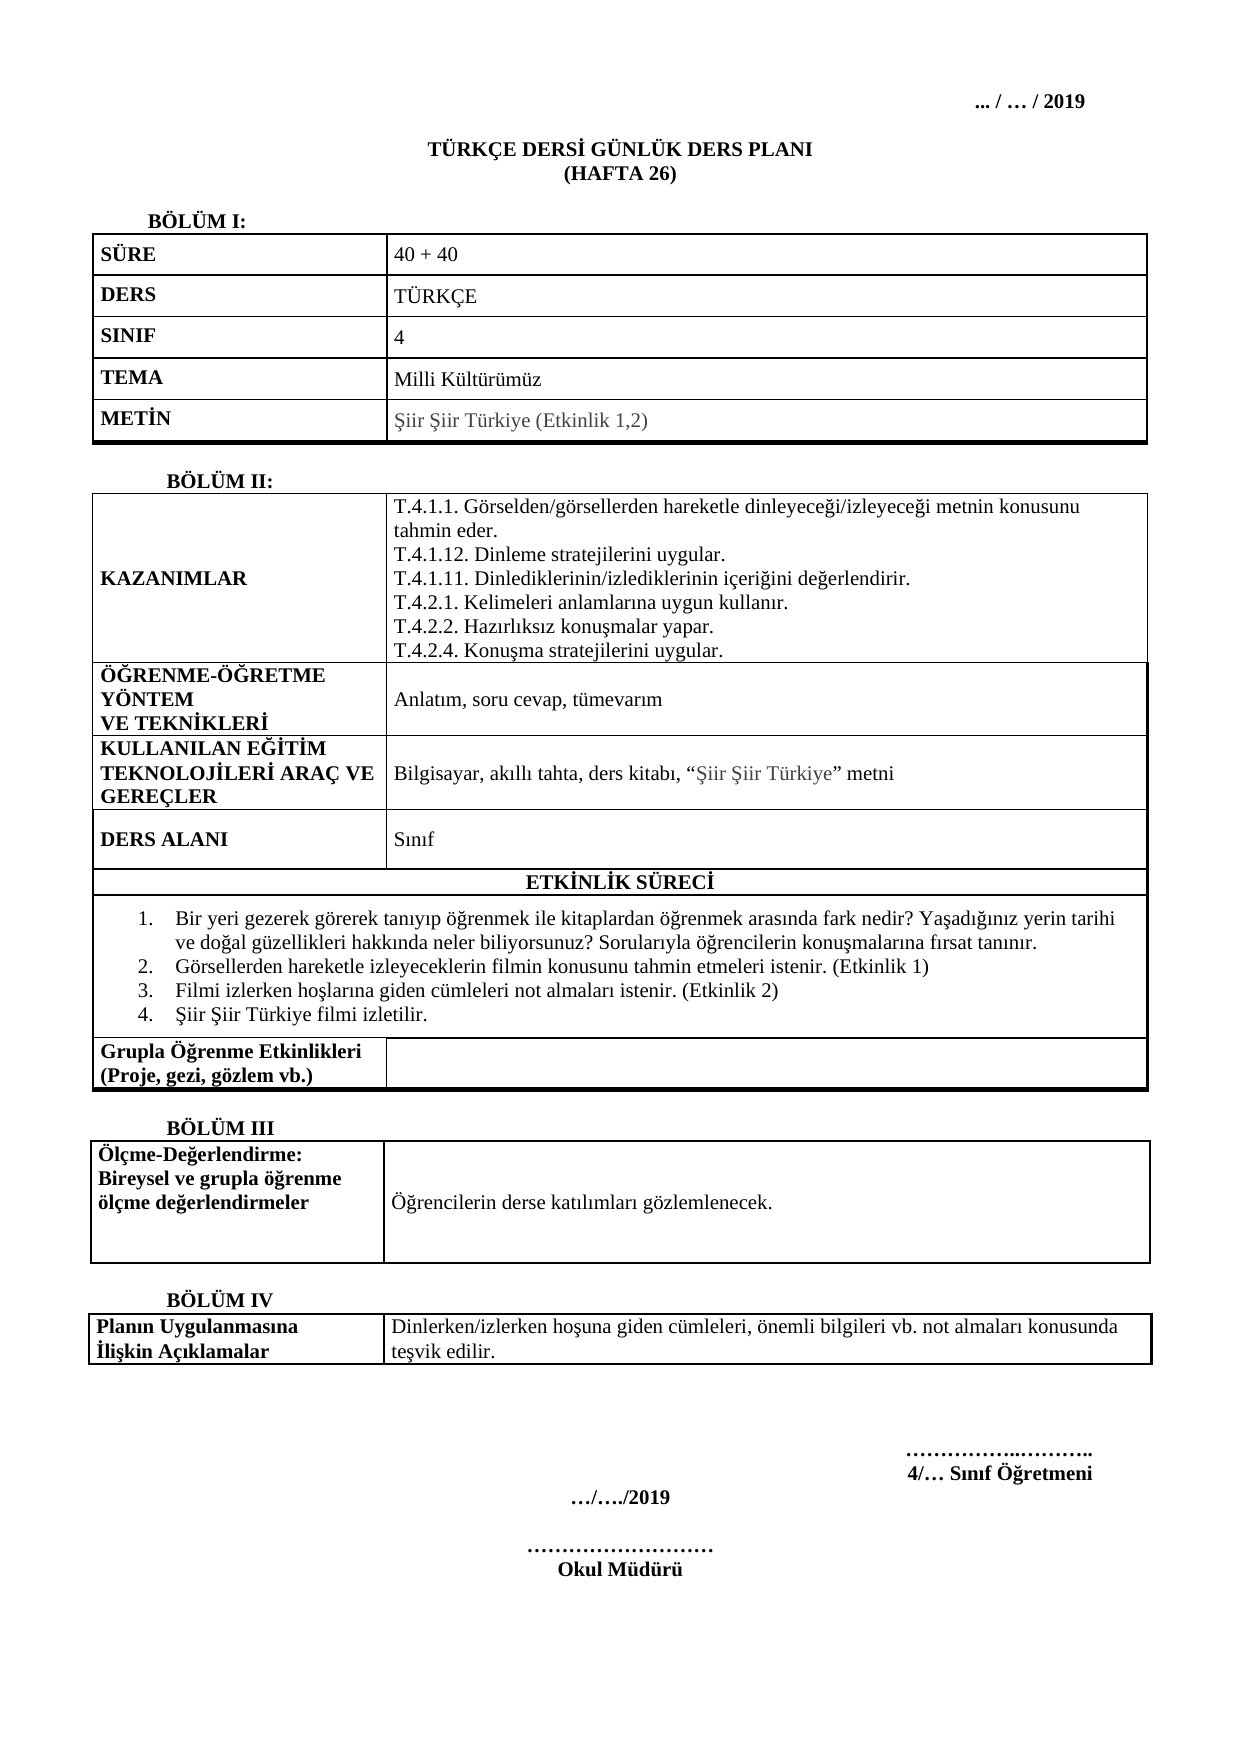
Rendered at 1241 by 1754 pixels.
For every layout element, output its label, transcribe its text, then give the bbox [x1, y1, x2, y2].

table_cell SINIF [94, 317, 386, 357]
text ……………………… [148, 1533, 1092, 1557]
table_cell DERS [94, 276, 386, 316]
text 4/… Sınıf Öğretmeni [148, 1461, 1092, 1485]
text TÜRKÇE DERSİ GÜNLÜK DERS PLANI [148, 137, 1092, 161]
table_cell Şiir Şiir Türkiye (Etkinlik 1,2) [388, 400, 1146, 440]
table_cell Bir yeri gezerek görerek tanıyıp öğrenmek ile kitaplardan öğrenmek arasında fark nedir? Yaşadığınız yerin tarihi ve doğal güzellikleri hakkında neler biliyorsunuz? Sorularıyla öğrencilerin konuşmalarına fırsat tanınır. Görsellerden hareketle izleyeceklerin filmin konusunu tahmin etmeleri istenir. (Etkinlik 1) Filmi izlerken hoşlarına giden cümleleri not almaları istenir. (Etkinlik 2) Şiir Şiir Türkiye filmi izletilir. [94, 896, 1146, 1037]
table_header Öğrencilerin derse katılımları gözlemlenecek. [385, 1142, 1149, 1262]
table_header 40 + 40 [388, 235, 1146, 274]
text BÖLÜM II: [148, 468, 1092, 493]
text ……………..……….. [148, 1437, 1092, 1461]
table_cell ÖĞRENME-ÖĞRETME YÖNTEM VE TEKNİKLERİ [93, 663, 386, 735]
text ... / … / 2019 [148, 89, 1092, 113]
table_cell Grupla Öğrenme Etkinlikleri (Proje, gezi, gözlem vb.) [94, 1038, 386, 1087]
table_cell METİN [94, 400, 386, 440]
text BÖLÜM I: [148, 209, 1092, 233]
table_header KAZANIMLAR [93, 494, 386, 662]
table_header Planın Uygulanmasına İlişkin Açıklamalar [90, 1315, 383, 1363]
table_header T.4.1.1. Görselden/görsellerden hareketle dinleyeceği/izleyeceği metnin konusunu tahmin eder. T.4.1.12. Dinleme stratejilerini uygular. T.4.1.11. Dinlediklerinin/izlediklerinin içeriğini değerlendirir. T.4.2.1. Kelimeleri anlamlarına uygun kullanır. T.4.2.2. Hazırlıksız konuşmalar yapar. T.4.2.4. Konuşma stratejilerini uygular. [387, 494, 1147, 662]
table_cell 4 [388, 317, 1146, 357]
table_cell Milli Kültürümüz [388, 359, 1146, 398]
subtitle BÖLÜM III [148, 1116, 1092, 1140]
table_cell DERS ALANI [94, 810, 386, 868]
table_cell Bilgisayar, akıllı tahta, ders kitabı, “Şiir Şiir Türkiye” metni [387, 736, 1146, 808]
text …/…./2019 [148, 1485, 1092, 1509]
text Okul Müdürü [148, 1557, 1092, 1581]
table_cell KULLANILAN EĞİTİM TEKNOLOJİLERİ ARAÇ VE GEREÇLER [93, 736, 386, 808]
table_cell TÜRKÇE [388, 276, 1146, 316]
table_cell TEMA [94, 359, 386, 398]
table_cell [387, 1039, 1146, 1087]
table_header SÜRE [94, 235, 386, 274]
text (HAFTA 26) [148, 161, 1092, 185]
table_cell Sınıf [387, 810, 1146, 868]
table_header Ölçme-Değerlendirme: Bireysel ve grupla öğrenme ölçme değerlendirmeler [92, 1142, 383, 1262]
table_cell Anlatım, soru cevap, tümevarım [387, 663, 1146, 735]
table_cell ETKİNLİK SÜRECİ [94, 870, 1146, 894]
subtitle BÖLÜM IV [148, 1288, 1092, 1312]
table_header Dinlerken/izlerken hoşuna giden cümleleri, önemli bilgileri vb. not almaları konusunda teşvik edilir. [385, 1315, 1150, 1363]
